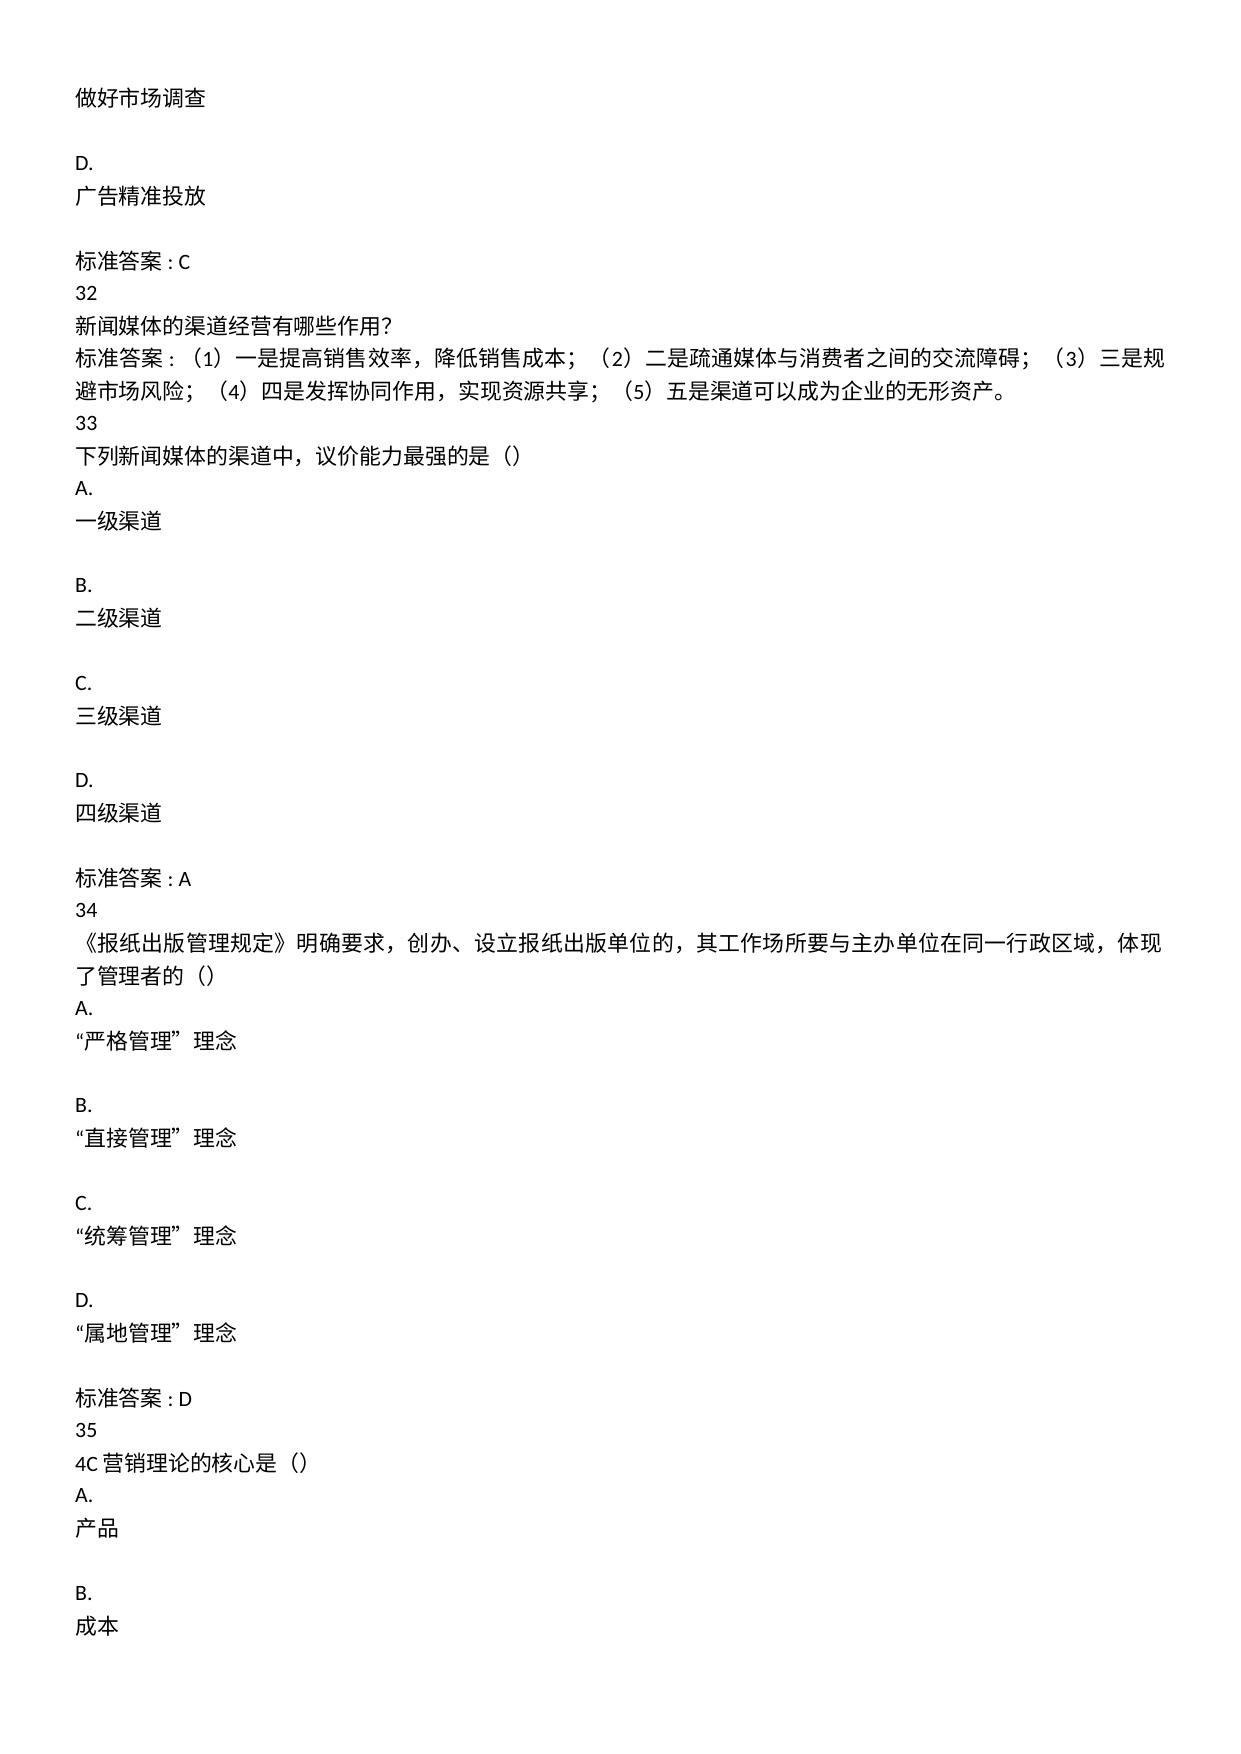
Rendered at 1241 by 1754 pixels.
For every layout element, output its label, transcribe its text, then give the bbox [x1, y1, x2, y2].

text 下列新闻媒体的渠道中，议价能力最强的是（） [75, 438, 1165, 471]
text 34 [75, 893, 1165, 926]
text A. [75, 471, 1165, 503]
text B. [75, 1576, 1165, 1608]
text “严格管理”理念 [75, 1023, 1165, 1056]
text 标准答案 : A [75, 861, 1165, 893]
text 新闻媒体的渠道经营有哪些作用？ [75, 308, 1165, 341]
text C. [75, 666, 1165, 698]
text “统筹管理”理念 [75, 1218, 1165, 1251]
text 一级渠道 [75, 503, 1165, 536]
text 产品 [75, 1511, 1165, 1543]
text 三级渠道 [75, 698, 1165, 731]
text B. [75, 1088, 1165, 1121]
text 33 [75, 406, 1165, 438]
text 做好市场调查 [75, 81, 1165, 113]
text 标准答案 : D [75, 1381, 1165, 1413]
text “直接管理”理念 [75, 1121, 1165, 1153]
text 广告精准投放 [75, 178, 1165, 211]
text 成本 [75, 1608, 1165, 1641]
text D. [75, 763, 1165, 796]
text 二级渠道 [75, 601, 1165, 633]
text B. [75, 568, 1165, 601]
text A. [75, 1478, 1165, 1511]
text 35 [75, 1413, 1165, 1446]
text C. [75, 1186, 1165, 1218]
text 标准答案 : （1）一是提高销售效率，降低销售成本；（2）二是疏通媒体与消费者之间的交流障碍；（3）三是规避市场风险；（4）四是发挥协同作用，实现资源共享；（5）五是渠道可以成为企业的无形资产。 [75, 341, 1165, 406]
text 四级渠道 [75, 796, 1165, 828]
text 《报纸出版管理规定》明确要求，创办、设立报纸出版单位的，其工作场所要与主办单位在同一行政区域，体现了管理者的（） [75, 926, 1165, 991]
text D. [75, 146, 1165, 178]
text “属地管理”理念 [75, 1316, 1165, 1348]
text 标准答案 : C [75, 243, 1165, 276]
text A. [75, 991, 1165, 1023]
text 32 [75, 276, 1165, 308]
text D. [75, 1283, 1165, 1316]
text 4C营销理论的核心是（） [75, 1446, 1165, 1478]
